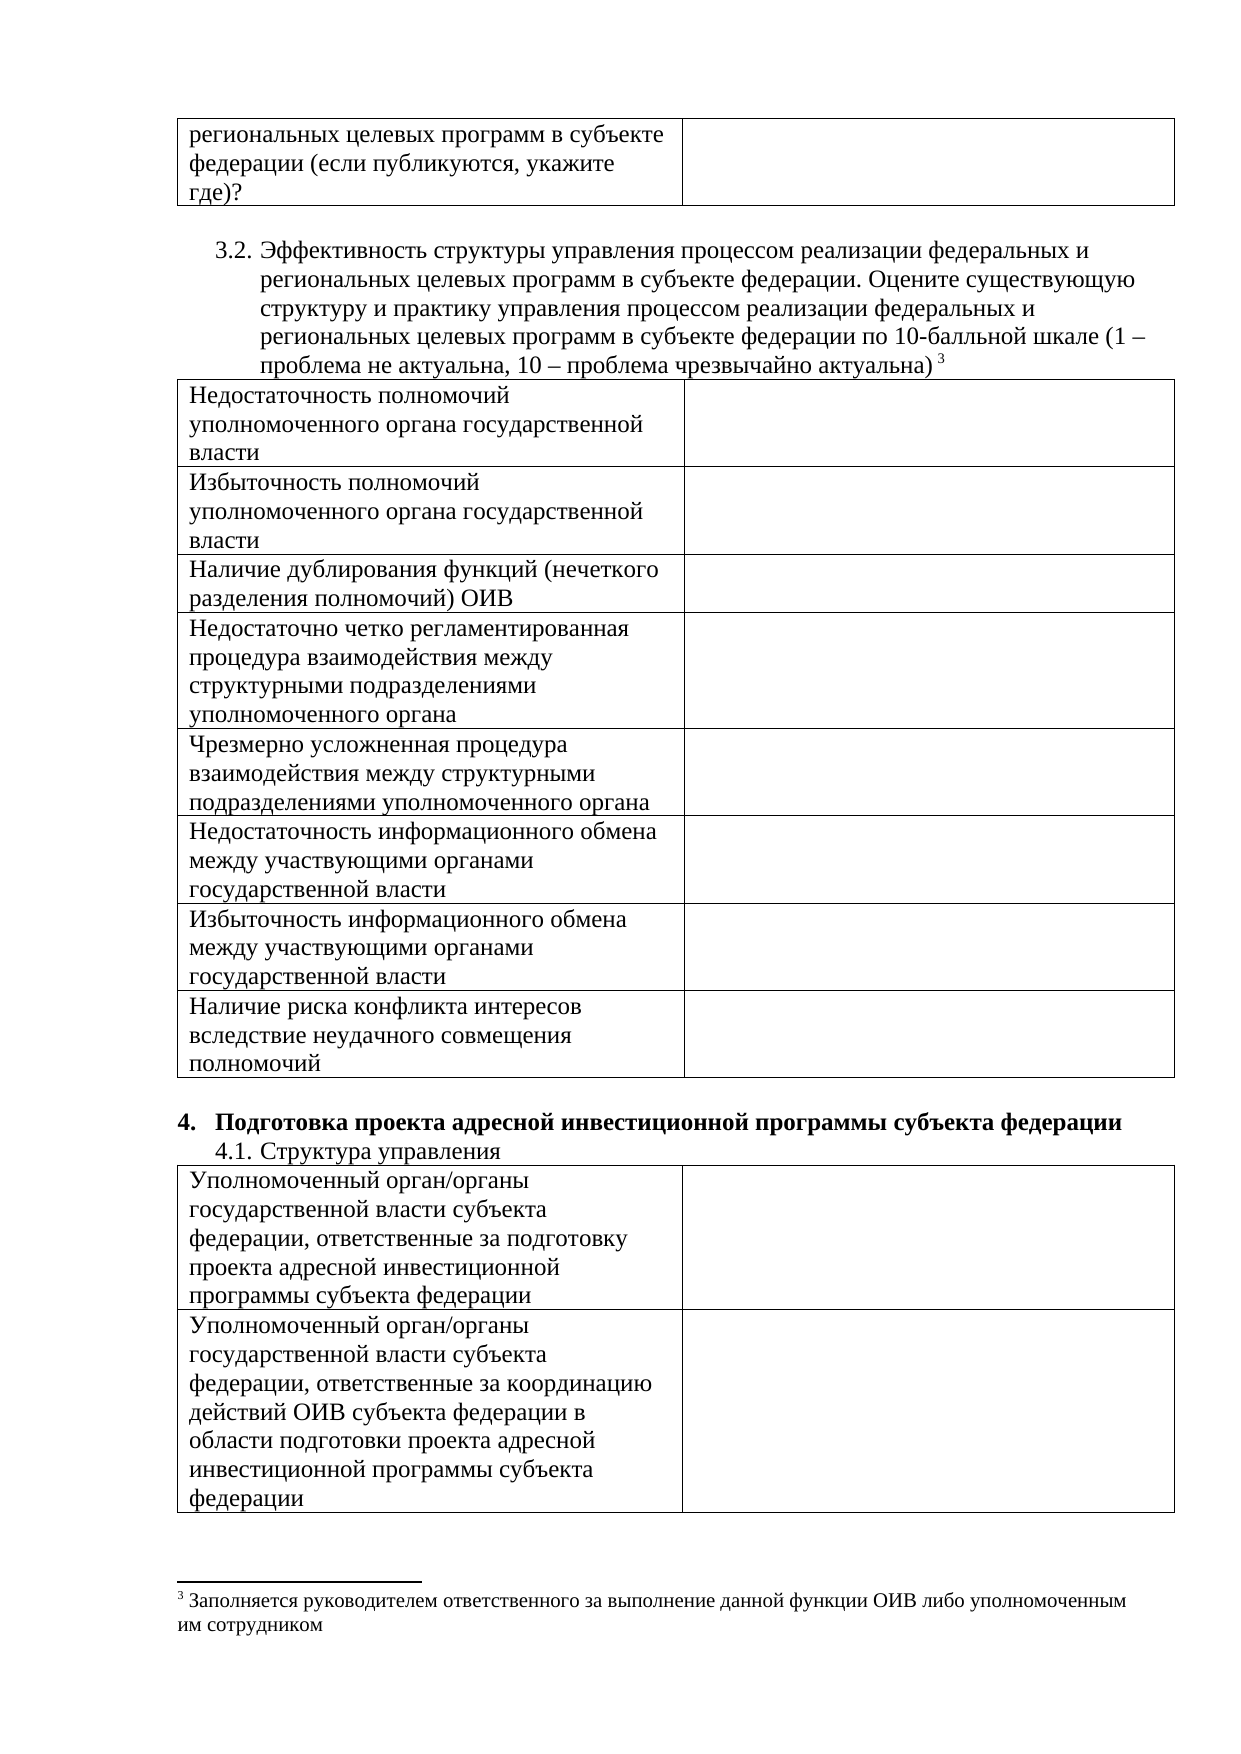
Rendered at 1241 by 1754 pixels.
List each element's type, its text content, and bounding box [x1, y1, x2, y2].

table_cell Наличие риска конфликта интересов вследствие неудачного совмещения полномочий [178, 991, 684, 1077]
table_header [685, 380, 1174, 466]
table_cell Недостаточно четко регламентированная процедура взаимодействия между структурными подразделениями уполномоченного органа [178, 613, 684, 728]
list Эффективность структуры управления процессом реализации федеральных и региональных целевых программ в субъекте федерации. Оцените существующую структуру и практику управления процессом реализации федеральных и региональных целевых программ в субъекте федерации по 10-балльной шкале (1 – проблема не актуальна, 10 – проблема чрезвычайно актуальна) [215, 235, 1152, 379]
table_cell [178, 119, 682, 205]
list Подготовка проекта адресной инвестиционной программы субъекта федерации [177, 1107, 1152, 1136]
table_cell Чрезмерно усложненная процедура взаимодействия между структурными подразделениями уполномоченного органа [178, 729, 684, 815]
table_cell Избыточность информационного обмена между участвующими органами государственной власти [178, 904, 684, 990]
table_cell Избыточность полномочий уполномоченного органа государственной власти [178, 467, 684, 553]
table_cell [685, 904, 1174, 990]
table_cell [685, 555, 1174, 612]
table_cell Недостаточность информационного обмена между участвующими органами государственной власти [178, 816, 684, 903]
table_cell Наличие дублирования функций (нечеткого разделения полномочий) ОИВ [178, 555, 684, 612]
table_cell [685, 467, 1174, 553]
table_cell [683, 119, 1174, 205]
table_cell [685, 729, 1174, 815]
table_cell [685, 991, 1174, 1077]
table_header Уполномоченный орган/органы государственной власти субъекта федерации, ответственные за подготовку проекта адресной инвестиционной программы субъекта федерации [178, 1166, 682, 1309]
table_header Недостаточность полномочий уполномоченного органа государственной власти [178, 380, 684, 466]
table_cell [683, 1310, 1174, 1512]
table_cell [685, 816, 1174, 903]
table_cell [685, 613, 1174, 728]
table_header [683, 1166, 1174, 1309]
table_cell Уполномоченный орган/органы государственной власти субъекта федерации, ответственные за координацию действий ОИВ субъекта федерации в области подготовки проекта адресной инвестиционной программы субъекта федерации [178, 1310, 682, 1512]
list Структура управления [215, 1136, 1152, 1164]
